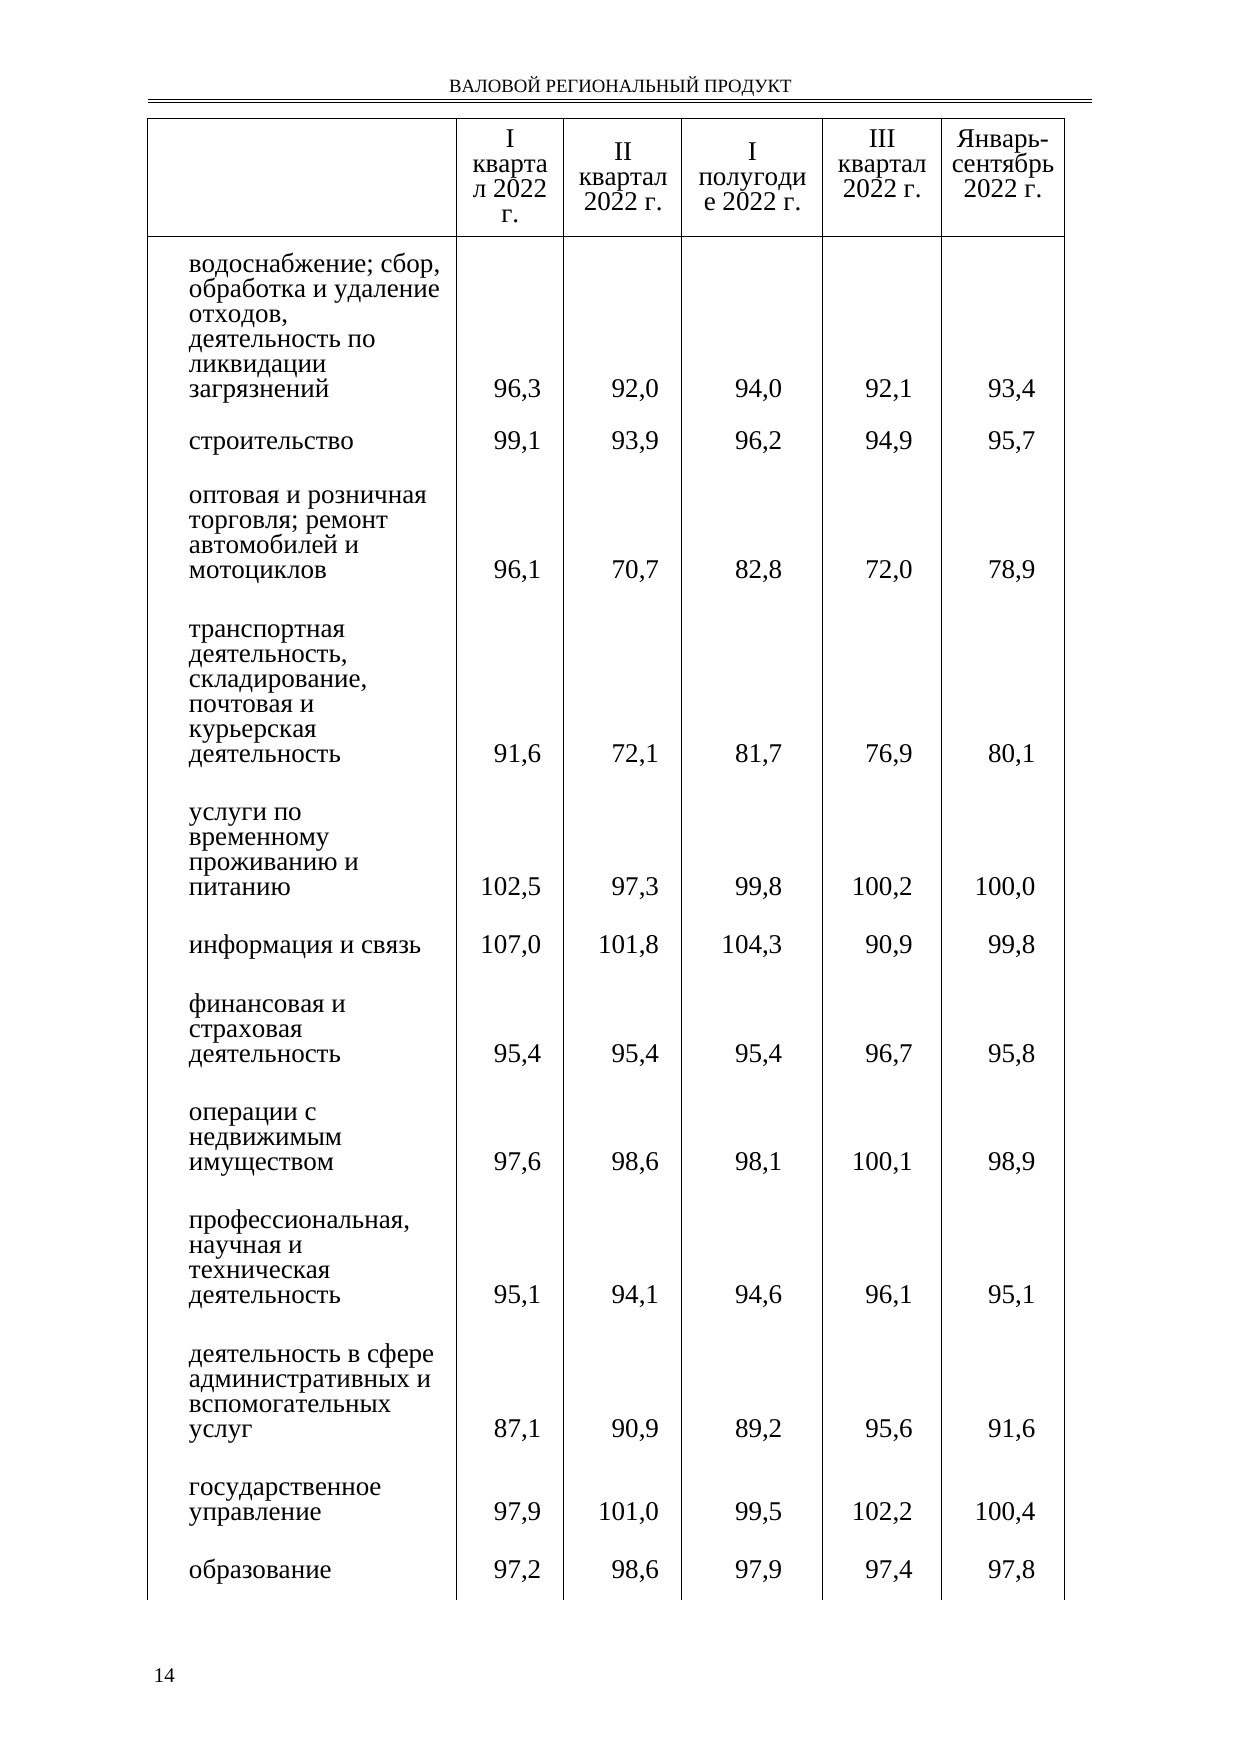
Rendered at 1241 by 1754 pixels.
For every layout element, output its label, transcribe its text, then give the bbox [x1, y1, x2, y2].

table_cell 81,7 [682, 600, 822, 784]
table_cell 102,5 [457, 784, 563, 917]
table_cell 95,6 [823, 1325, 941, 1459]
table_cell 98,1 [682, 1084, 822, 1192]
table_cell 102,2 [823, 1459, 941, 1542]
table_cell 94,9 [823, 417, 941, 467]
table_cell 80,1 [942, 600, 1064, 784]
table_cell 97,3 [564, 784, 681, 917]
table_cell государственное управление [148, 1459, 456, 1542]
table_header [148, 119, 456, 236]
table_cell транспортная деятельность, складирование, почтовая и курьерская деятельность [148, 600, 456, 784]
table_cell 90,9 [823, 917, 941, 975]
table_cell 95,7 [942, 417, 1064, 467]
table_cell 96,1 [457, 467, 563, 600]
table_cell 97,2 [457, 1542, 563, 1600]
table_cell 96,7 [823, 975, 941, 1084]
table_cell 78,9 [942, 467, 1064, 600]
table_cell деятельность в сфере административных и вспомогательных услуг [148, 1325, 456, 1459]
table_cell 87,1 [457, 1325, 563, 1459]
table_cell оптовая и розничная торговля; ремонт автомобилей и мотоциклов [148, 467, 456, 600]
table_cell строительство [148, 417, 456, 467]
table_cell 94,0 [682, 237, 822, 417]
table_cell 94,1 [564, 1192, 681, 1325]
table_cell 89,2 [682, 1325, 822, 1459]
table_cell 95,1 [942, 1192, 1064, 1325]
table_cell 96,2 [682, 417, 822, 467]
table_cell услуги по временному проживанию и питанию [148, 784, 456, 917]
table_cell профессиональная, научная и техническая деятельность [148, 1192, 456, 1325]
table_cell 72,0 [823, 467, 941, 600]
table_cell 96,3 [457, 237, 563, 417]
table_cell 90,9 [564, 1325, 681, 1459]
table_cell 94,6 [682, 1192, 822, 1325]
table_cell 92,0 [564, 237, 681, 417]
table_cell 91,6 [457, 600, 563, 784]
table_cell 99,8 [942, 917, 1064, 975]
table_header Январь-сентябрь 2022 г. [942, 119, 1064, 236]
table_cell образование [148, 1542, 456, 1600]
table_cell 95,8 [942, 975, 1064, 1084]
table_cell 98,6 [564, 1542, 681, 1600]
table_header I полугодие 2022 г. [682, 119, 822, 236]
table_cell 99,8 [682, 784, 822, 917]
table_cell 95,1 [457, 1192, 563, 1325]
table_cell 95,4 [564, 975, 681, 1084]
table_cell 97,9 [457, 1459, 563, 1542]
table_header I квартал 2022 г. [457, 119, 563, 236]
table_cell 95,4 [682, 975, 822, 1084]
table_cell 96,1 [823, 1192, 941, 1325]
table_cell 100,2 [823, 784, 941, 917]
table_cell 91,6 [942, 1325, 1064, 1459]
table_cell 104,3 [682, 917, 822, 975]
table_cell финансовая и страховая деятельность [148, 975, 456, 1084]
table_cell 98,6 [564, 1084, 681, 1192]
table_cell 101,0 [564, 1459, 681, 1542]
table_cell 98,9 [942, 1084, 1064, 1192]
table_cell 97,9 [682, 1542, 822, 1600]
table_cell 100,0 [942, 784, 1064, 917]
table_cell 93,4 [942, 237, 1064, 417]
table_cell 99,5 [682, 1459, 822, 1542]
table_cell водоснабжение; сбор, обработка и удаление отходов, деятельность по ликвидации загрязнений [148, 237, 456, 417]
table_cell 72,1 [564, 600, 681, 784]
table_cell информация и связь [148, 917, 456, 975]
table_cell 100,4 [942, 1459, 1064, 1542]
table_cell 97,8 [942, 1542, 1064, 1600]
table_cell 76,9 [823, 600, 941, 784]
table_cell 95,4 [457, 975, 563, 1084]
table_cell 93,9 [564, 417, 681, 467]
table_cell 82,8 [682, 467, 822, 600]
table_cell 107,0 [457, 917, 563, 975]
table_cell 70,7 [564, 467, 681, 600]
table_cell 97,4 [823, 1542, 941, 1600]
table_cell 99,1 [457, 417, 563, 467]
table_cell 97,6 [457, 1084, 563, 1192]
table_cell 92,1 [823, 237, 941, 417]
table_cell операции с недвижимым имуществом [148, 1084, 456, 1192]
table_cell 100,1 [823, 1084, 941, 1192]
table_header II квартал 2022 г. [564, 119, 681, 236]
table_cell 101,8 [564, 917, 681, 975]
table_header III квартал 2022 г. [823, 119, 941, 236]
